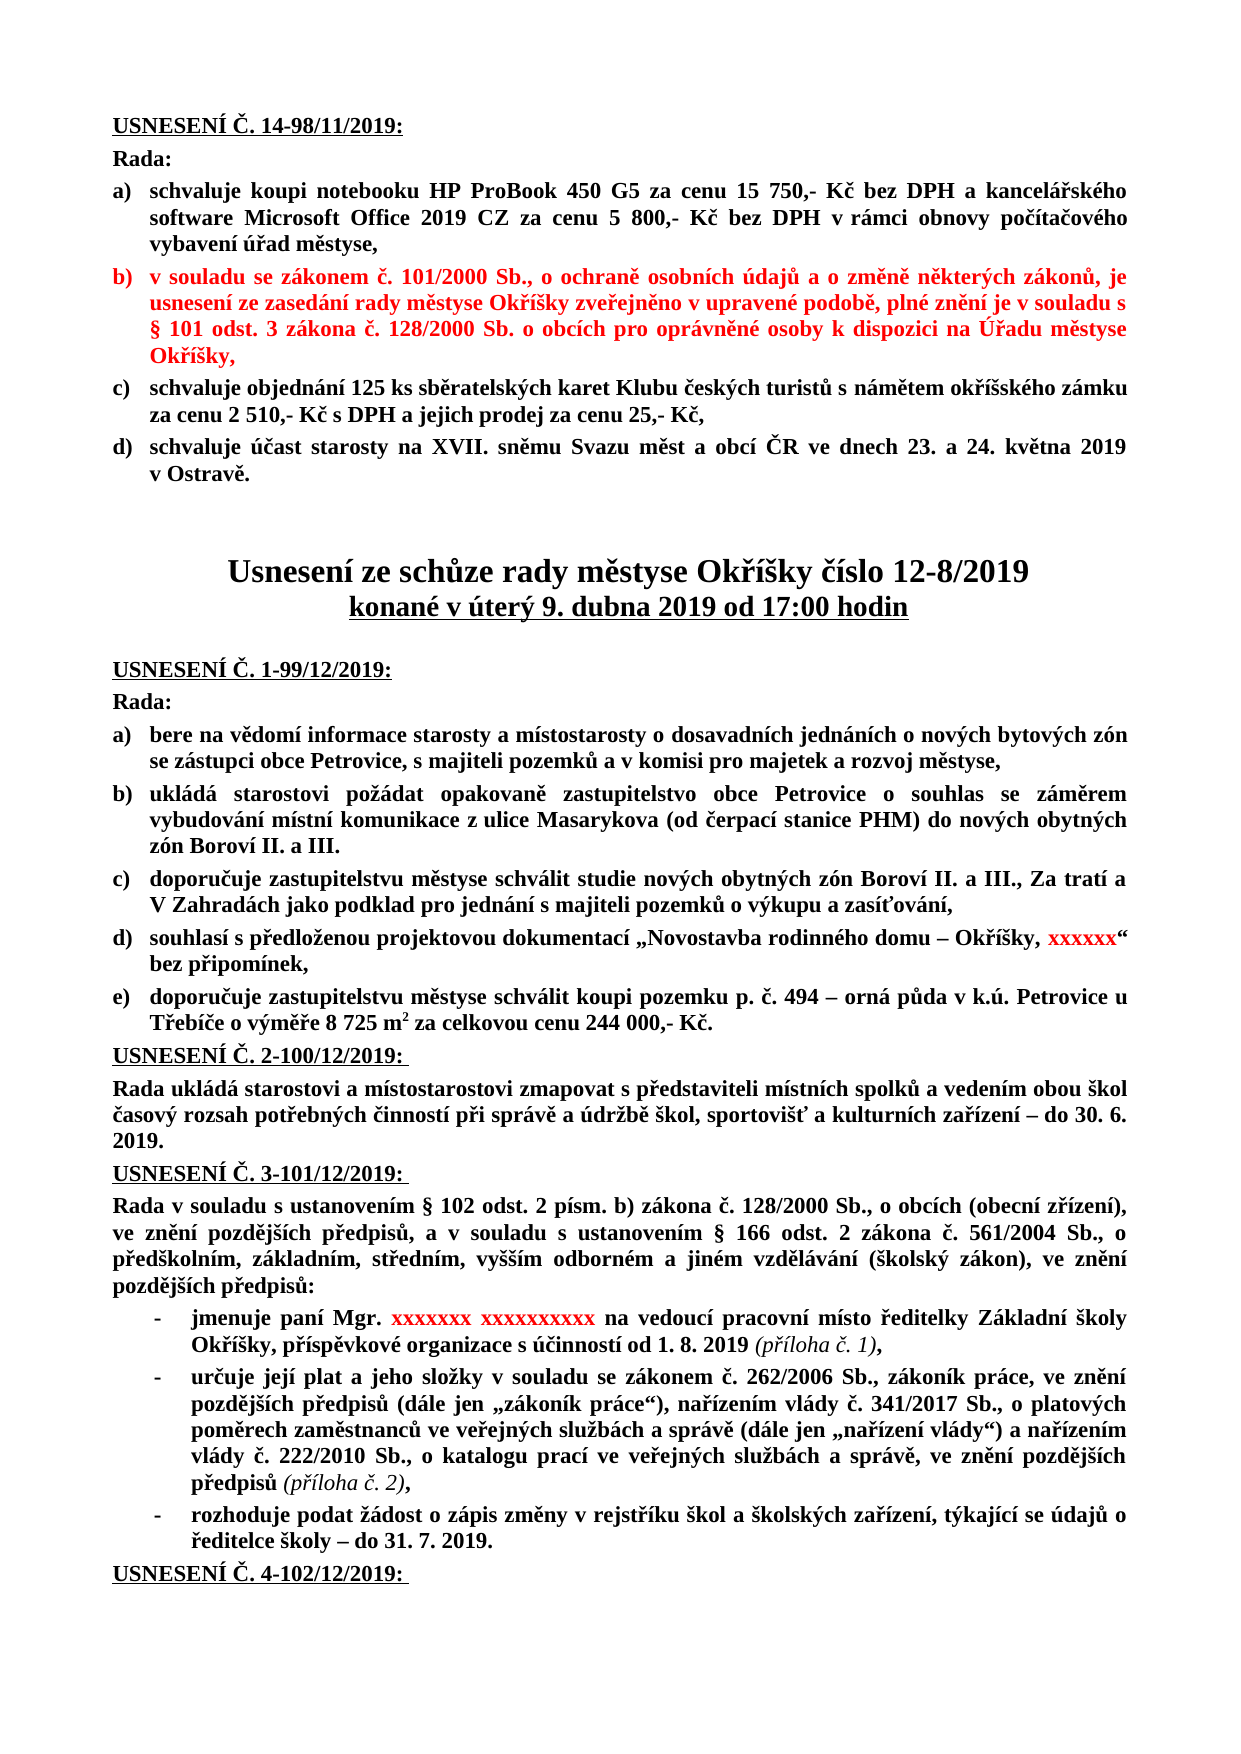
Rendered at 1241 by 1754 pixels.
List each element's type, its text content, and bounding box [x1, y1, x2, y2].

list rozhoduje podat žádost o zápis změny v rejstříku škol a školských zařízení, týkající se údajů o ředitelce školy – do 31. 7. 2019. [153, 1501, 1128, 1554]
list bere na vědomí informace starosty a místostarosty o dosavadních jednáních o nových bytových zón se zástupci obce Petrovice, s majiteli pozemků a v komisi pro majetek a rozvoj městyse, [112, 721, 1128, 774]
text Usnesení Č. 4-102/12/2019: [112, 1560, 1128, 1587]
text Usnesení Č. 2-100/12/2019: [112, 1042, 1128, 1068]
list určuje její plat a jeho složky v souladu se zákonem č. 262/2006 Sb., zákoník práce, ve znění pozdějších předpisů (dále jen „zákoník práce“), nařízením vlády č. 341/2017 Sb., o platových poměrech zaměstnanců ve veřejných službách a správě (dále jen „nařízení vlády“) a nařízením vlády č. 222/2010 Sb., o katalogu prací ve veřejných službách a správě, ve znění pozdějších předpisů (příloha č. 2), [153, 1363, 1128, 1495]
list ukládá starostovi požádat opakovaně zastupitelstvo obce Petrovice o souhlas se záměrem vybudování místní komunikace z ulice Masarykova (od čerpací stanice PHM) do nových obytných zón Boroví II. a III. [112, 780, 1128, 859]
list v souladu se zákonem č. 101/2000 Sb., o ochraně osobních údajů a o změně některých zákonů, je usnesení ze zasedání rady městyse Okříšky zveřejněno v upravené podobě, plné znění je v souladu s § 101 odst. 3 zákona č. 128/2000 Sb. o obcích pro oprávněné osoby k dispozici na Úřadu městyse Okříšky, [112, 263, 1128, 368]
list schvaluje koupi notebooku HP ProBook 450 G5 za cenu 15 750,- Kč bez DPH a kancelářského software Microsoft Office 2019 CZ za cenu 5 800,- Kč bez DPH v rámci obnovy počítačového vybavení úřad městyse, [112, 177, 1128, 256]
list schvaluje účast starosty na XVII. sněmu Svazu měst a obcí ČR ve dnech 23. a 24. května 2019 v Ostravě. [112, 433, 1128, 486]
subtitle konané v úterý 9. dubna 2019 od 17:00 hodin [112, 589, 1144, 623]
text Rada: [112, 688, 1128, 715]
list souhlasí s předloženou projektovou dokumentací „Novostavba rodinného domu – Okříšky, xxxxxx“ bez připomínek, [112, 924, 1128, 977]
list schvaluje objednání 125 ks sběratelských karet Klubu českých turistů s námětem okříšského zámku za cenu 2 510,- Kč s DPH a jejich prodej za cenu 25,- Kč, [112, 374, 1128, 427]
list jmenuje paní Mgr. xxxxxxx xxxxxxxxxx na vedoucí pracovní místo ředitelky Základní školy Okříšky, příspěvkové organizace s účinností od 1. 8. 2019 (příloha č. 1), [153, 1304, 1128, 1357]
text Usnesení Č. 14-98/11/2019: [112, 112, 1128, 138]
list doporučuje zastupitelstvu městyse schválit studie nových obytných zón Boroví II. a III., Za tratí a V Zahradách jako podklad pro jednání s majiteli pozemků o výkupu a zasíťování, [112, 865, 1128, 918]
text Usnesení Č. 3-101/12/2019: [112, 1160, 1128, 1186]
list doporučuje zastupitelstvu městyse schválit koupi pozemku p. č. 494 – orná půda v k.ú. Petrovice u Třebíče o výměře 8 725 m2 za celkovou cenu 244 000,- Kč. [112, 983, 1128, 1036]
text Usnesení Č. 1-99/12/2019: [112, 656, 1128, 682]
subtitle Usnesení ze schůze rady městyse Okříšky číslo 12-8/2019 [112, 551, 1144, 589]
text Rada ukládá starostovi a místostarostovi zmapovat s představiteli místních spolků a vedením obou škol časový rozsah potřebných činností při správě a údržbě škol, sportovišť a kulturních zařízení – do 30. 6. 2019. [112, 1075, 1128, 1154]
text Rada: [112, 145, 1128, 171]
text Rada v souladu s ustanovením § 102 odst. 2 písm. b) zákona č. 128/2000 Sb., o obcích (obecní zřízení), ve znění pozdějších předpisů, a v souladu s ustanovením § 166 odst. 2 zákona č. 561/2004 Sb., o předškolním, základním, středním, vyšším odborném a jiném vzdělávání (školský zákon), ve znění pozdějších předpisů: [112, 1193, 1128, 1298]
